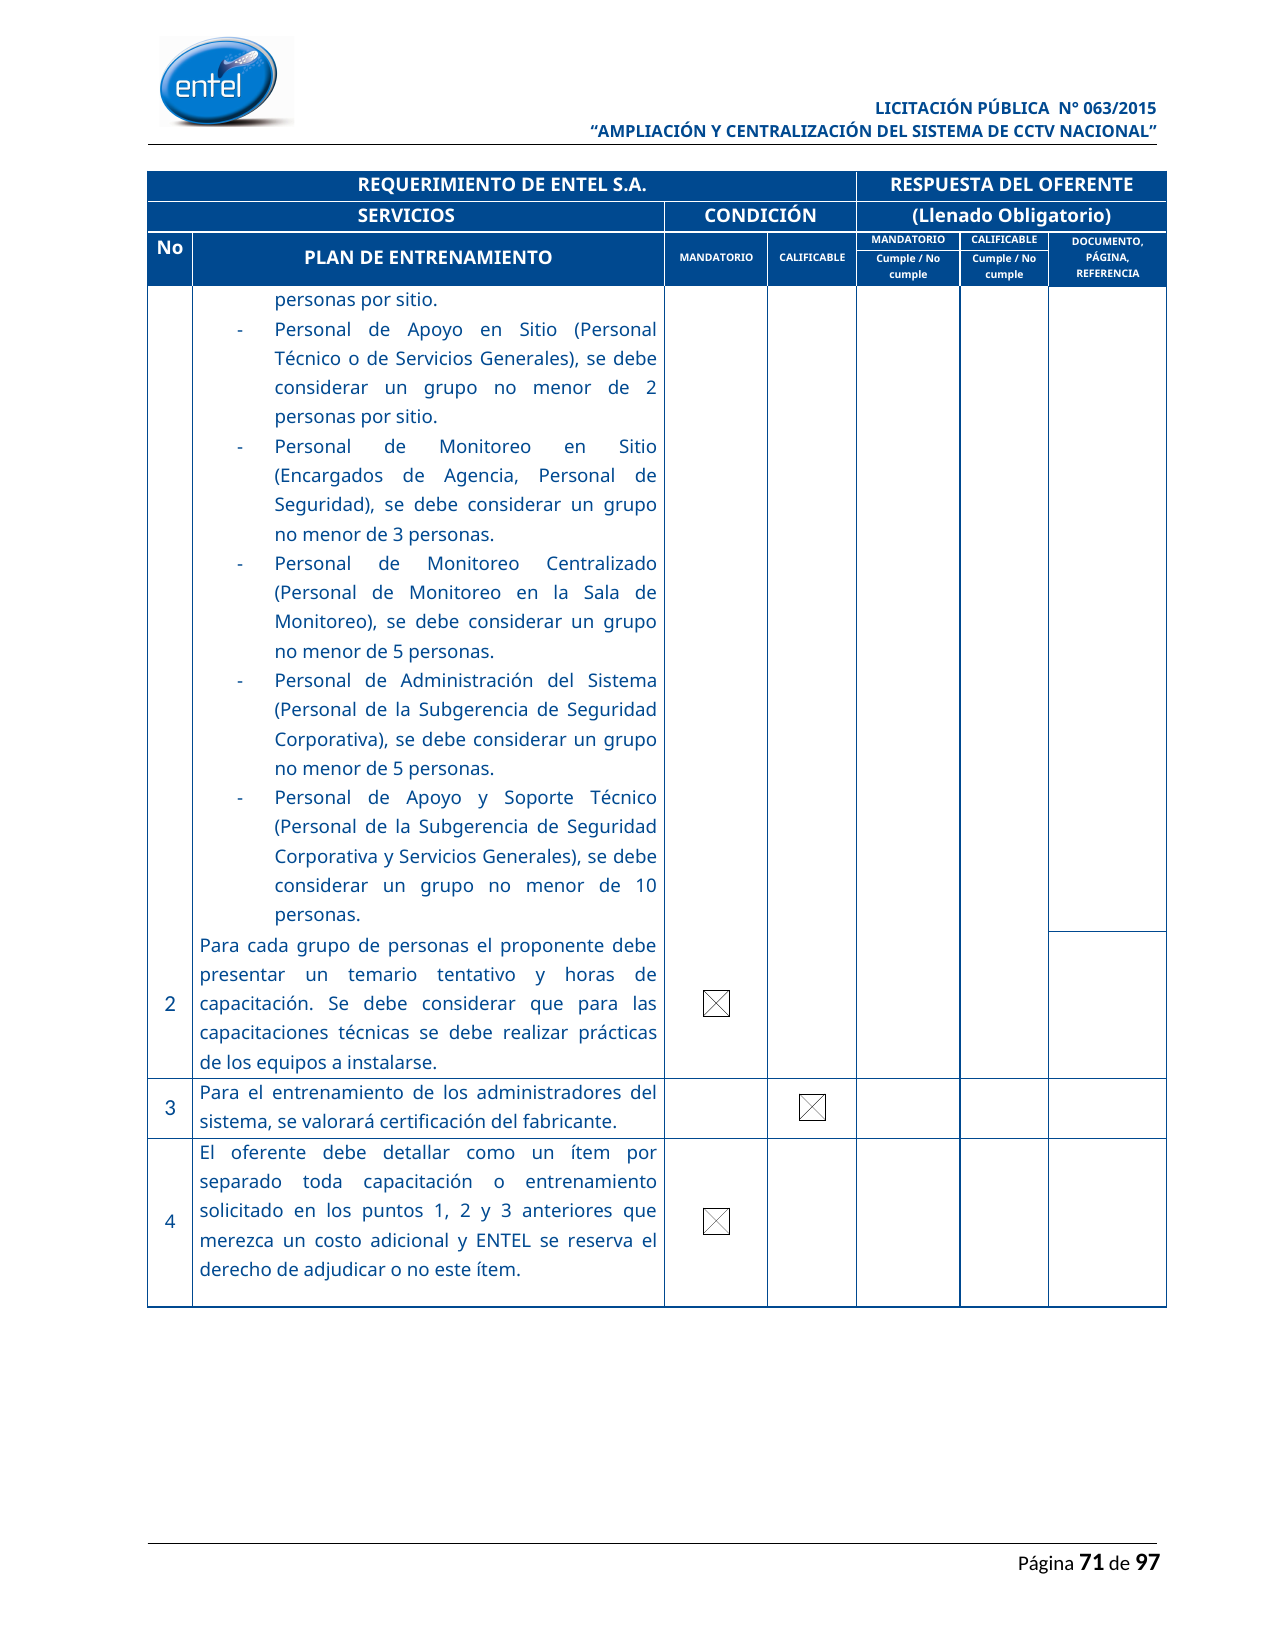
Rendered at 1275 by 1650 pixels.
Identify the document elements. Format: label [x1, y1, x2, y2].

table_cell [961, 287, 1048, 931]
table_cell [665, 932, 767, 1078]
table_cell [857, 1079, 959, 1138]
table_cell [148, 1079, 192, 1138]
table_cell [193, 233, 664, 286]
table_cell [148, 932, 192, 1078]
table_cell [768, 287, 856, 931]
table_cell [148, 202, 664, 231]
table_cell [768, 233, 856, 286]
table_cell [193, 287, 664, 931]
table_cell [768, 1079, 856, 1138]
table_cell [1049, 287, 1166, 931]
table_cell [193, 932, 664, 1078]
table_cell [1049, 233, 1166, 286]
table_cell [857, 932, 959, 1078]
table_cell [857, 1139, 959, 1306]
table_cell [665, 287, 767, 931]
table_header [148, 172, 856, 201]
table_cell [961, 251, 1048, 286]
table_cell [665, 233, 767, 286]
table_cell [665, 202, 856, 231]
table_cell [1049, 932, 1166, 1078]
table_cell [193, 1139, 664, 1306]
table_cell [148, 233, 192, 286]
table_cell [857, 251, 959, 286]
picture [159, 36, 295, 127]
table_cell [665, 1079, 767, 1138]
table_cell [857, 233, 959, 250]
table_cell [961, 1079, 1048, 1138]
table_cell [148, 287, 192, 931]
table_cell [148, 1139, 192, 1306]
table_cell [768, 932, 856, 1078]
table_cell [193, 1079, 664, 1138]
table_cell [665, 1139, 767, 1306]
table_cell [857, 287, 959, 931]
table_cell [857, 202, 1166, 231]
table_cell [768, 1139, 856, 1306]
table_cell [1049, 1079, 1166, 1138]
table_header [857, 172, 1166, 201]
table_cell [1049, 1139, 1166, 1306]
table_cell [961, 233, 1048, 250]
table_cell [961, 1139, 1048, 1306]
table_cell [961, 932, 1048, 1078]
